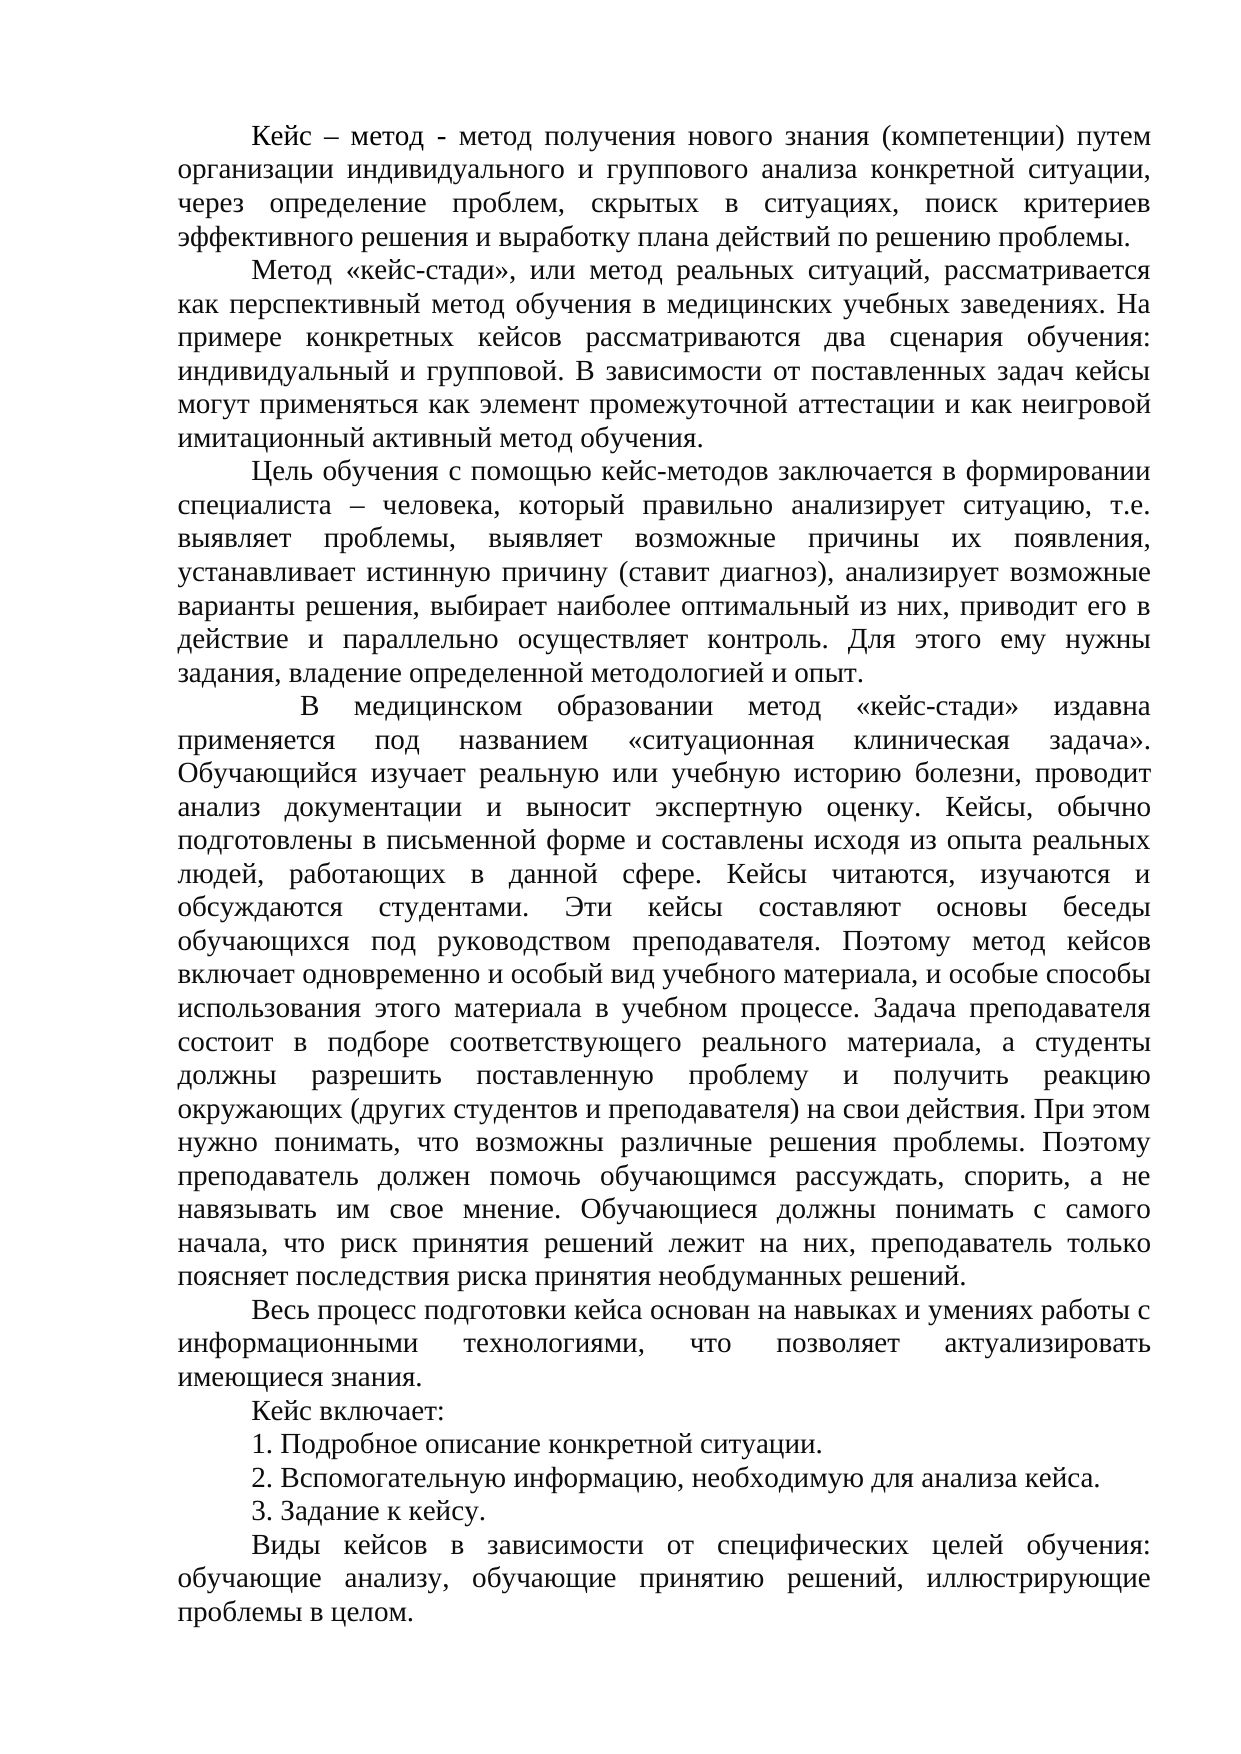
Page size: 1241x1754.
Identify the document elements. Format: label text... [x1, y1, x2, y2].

text 3. Задание к кейсу. [177, 1493, 1152, 1527]
text Кейс включает: [177, 1393, 1152, 1426]
text Виды кейсов в зависимости от специфических целей обучения: обучающие анализу, обучающие принятию решений, иллюстрирующие проблемы в целом. [177, 1527, 1152, 1627]
text Метод «кейс-стади», или метод реальных ситуаций, рассматривается как перспективный метод обучения в медицинских учебных заведениях. На примере конкретных кейсов рассматриваются два сценария обучения: индивидуальный и групповой. В зависимости от поставленных задач кейсы могут применяться как элемент промежуточной аттестации и как неигровой имитационный активный метод обучения. [177, 252, 1152, 453]
text Цель обучения с помощью кейс-методов заключается в формировании специалиста – человека, который правильно анализирует ситуацию, т.е. выявляет проблемы, выявляет возможные причины их появления, устанавливает истинную причину (ставит диагноз), анализирует возможные варианты решения, выбирает наиболее оптимальный из них, приводит его в действие и параллельно осуществляет контроль. Для этого ему нужны задания, владение определенной методологией и опыт. [177, 453, 1152, 688]
text В медицинском образовании метод «кейс-стади» издавна применяется под названием «ситуационная клиническая задача». Обучающийся изучает реальную или учебную историю болезни, проводит анализ документации и выносит экспертную оценку. Кейсы, обычно подготовлены в письменной форме и составлены исходя из опыта реальных людей, работающих в данной сфере. Кейсы читаются, изучаются и обсуждаются студентами. Эти кейсы составляют основы беседы обучающихся под руководством преподавателя. Поэтому метод кейсов включает одновременно и особый вид учебного материала, и особые способы использования этого материала в учебном процессе. Задача преподавателя состоит в подборе соответствующего реального материала, а студенты должны разрешить поставленную проблему и получить реакцию окружающих (других студентов и преподавателя) на свои действия. При этом нужно понимать, что возможны различные решения проблемы. Поэтому преподаватель должен помочь обучающимся рассуждать, спорить, а не навязывать им свое мнение. Обучающиеся должны понимать с самого начала, что риск принятия решений лежит на них, преподаватель только поясняет последствия риска принятия необдуманных решений. [177, 688, 1152, 1292]
text 2. Вспомогательную информацию, необходимую для анализа кейса. [177, 1460, 1152, 1493]
text 1. Подробное описание конкретной ситуации. [177, 1426, 1152, 1460]
text Весь процесс подготовки кейса основан на навыках и умениях работы с информационными технологиями, что позволяет актуализировать имеющиеся знания. [177, 1292, 1152, 1393]
text Кейс – метод - метод получения нового знания (компетенции) путем организации индивидуального и группового анализа конкретной ситуации, через определение проблем, скрытых в ситуациях, поиск критериев эффективного решения и выработку плана действий по решению проблемы. [177, 118, 1152, 252]
